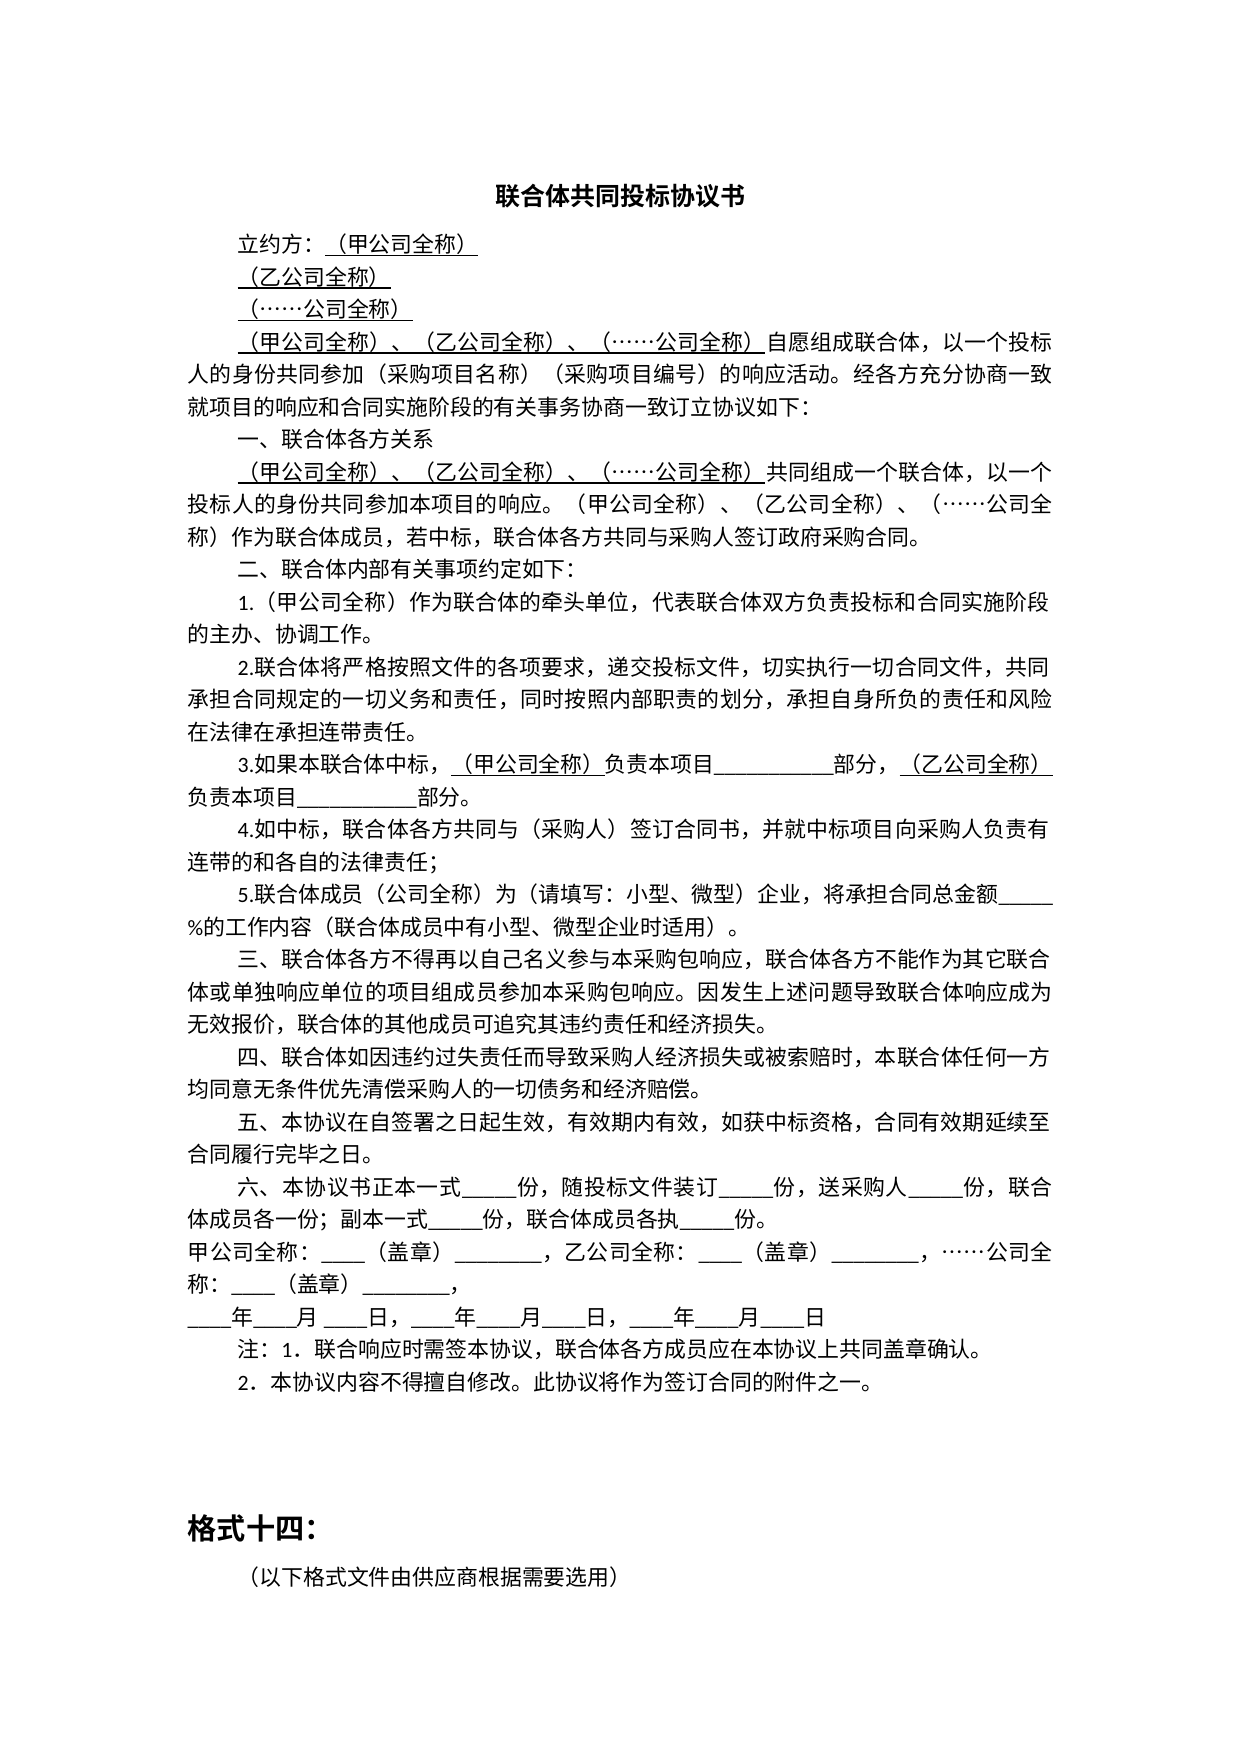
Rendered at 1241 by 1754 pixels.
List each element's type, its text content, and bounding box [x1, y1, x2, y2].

text 1.（甲公司全称）作为联合体的牵头单位，代表联合体双方负责投标和合同实施阶段的主办、协调工作。 [187, 584, 1053, 649]
text 2.联合体将严格按照文件的各项要求，递交投标文件，切实执行一切合同文件，共同承担合同规定的一切义务和责任，同时按照内部职责的划分，承担自身所负的责任和风险，在法律在承担连带责任。 [187, 649, 1053, 747]
text （以下格式文件由供应商根据需要选用） [187, 1559, 1053, 1592]
text 2．本协议内容不得擅自修改。此协议将作为签订合同的附件之一。 [187, 1364, 1053, 1397]
text 立约方：（甲公司全称） [187, 227, 1053, 259]
text 五、本协议在自签署之日起生效，有效期内有效，如获中标资格，合同有效期延续至合同履行完毕之日。 [187, 1104, 1053, 1169]
text （……公司全称） [187, 292, 1053, 324]
text ____年____月 ____日，____年____月____日，____年____月____日 [187, 1299, 1053, 1332]
text （甲公司全称）、（乙公司全称）、（……公司全称）自愿组成联合体，以一个投标人的身份共同参加（采购项目名称）（采购项目编号）的响应活动。经各方充分协商一致，就项目的响应和合同实施阶段的有关事务协商一致订立协议如下： [187, 324, 1053, 422]
text 5.联合体成员（公司全称）为（请填写：小型、微型）企业，将承担合同总金额_____%的工作内容（联合体成员中有小型、微型企业时适用）。 [187, 877, 1053, 942]
text 4.如中标，联合体各方共同与（采购人）签订合同书，并就中标项目向采购人负责有连带的和各自的法律责任； [187, 812, 1053, 877]
text （乙公司全称） [187, 259, 1053, 292]
text 格式十四： [187, 1494, 1053, 1559]
text 联合体共同投标协议书 [187, 162, 1053, 227]
text 注：1．联合响应时需签本协议，联合体各方成员应在本协议上共同盖章确认。 [187, 1332, 1053, 1364]
text 一、联合体各方关系 [187, 422, 1053, 454]
text 六、本协议书正本一式_____份，随投标文件装订_____份，送采购人_____份，联合体成员各一份；副本一式_____份，联合体成员各执_____份。 [187, 1169, 1053, 1234]
text 三、联合体各方不得再以自己名义参与本采购包响应，联合体各方不能作为其它联合体或单独响应单位的项目组成员参加本采购包响应。因发生上述问题导致联合体响应成为无效报价，联合体的其他成员可追究其违约责任和经济损失。 [187, 942, 1053, 1039]
text 甲公司全称：____（盖章）________，乙公司全称：____（盖章）________，……公司全称：____（盖章）________， [187, 1234, 1053, 1299]
text 四、联合体如因违约过失责任而导致采购人经济损失或被索赔时，本联合体任何一方均同意无条件优先清偿采购人的一切债务和经济赔偿。 [187, 1039, 1053, 1104]
text 3.如果本联合体中标，（甲公司全称）负责本项目___________部分，（乙公司全称）负责本项目___________部分。 [187, 747, 1053, 812]
text 二、联合体内部有关事项约定如下： [187, 552, 1053, 584]
text （甲公司全称）、（乙公司全称）、（……公司全称）共同组成一个联合体，以一个投标人的身份共同参加本项目的响应。（甲公司全称）、（乙公司全称）、（……公司全称）作为联合体成员，若中标，联合体各方共同与采购人签订政府采购合同。 [187, 454, 1053, 552]
